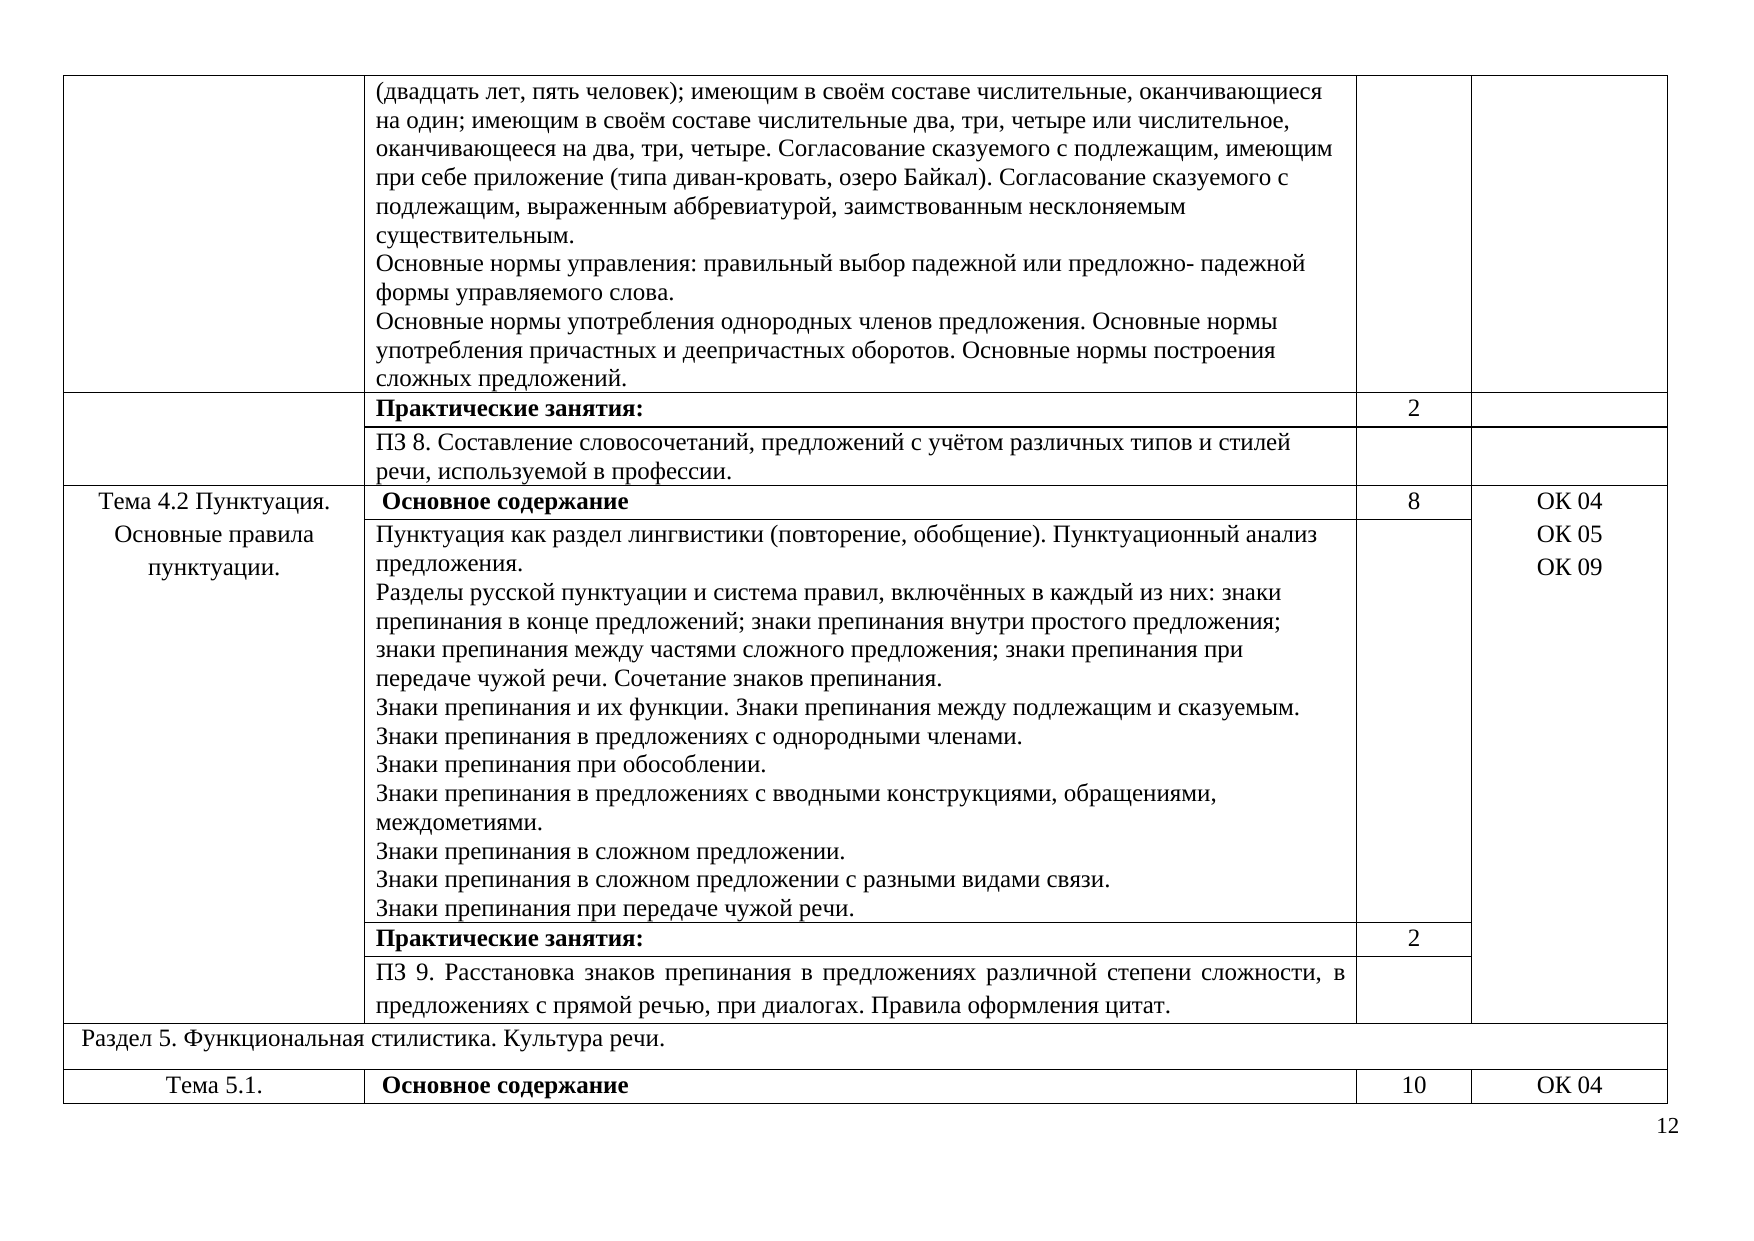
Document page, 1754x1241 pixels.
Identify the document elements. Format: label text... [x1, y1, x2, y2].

table_cell 2 [1357, 393, 1471, 426]
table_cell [1472, 1070, 1667, 1103]
table_cell 8 [1357, 486, 1471, 518]
table_cell Раздел 5. Функциональная стилистика. Культура речи. [64, 1024, 1667, 1069]
table_cell Практические занятия: [365, 393, 1356, 426]
table_cell [1357, 957, 1471, 1022]
table_cell [64, 393, 364, 485]
table_cell [1472, 393, 1667, 426]
table_cell ПЗ 9. Расстановка знаков препинания в предложениях различной степени сложности, в предложениях с прямой речью, при диалогах. Правила оформления цитат. [365, 957, 1356, 1022]
table_cell Основное содержание [365, 486, 1356, 518]
table_cell [1357, 76, 1471, 392]
table_cell 2 [1357, 923, 1471, 956]
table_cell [365, 76, 1356, 392]
table_cell ПЗ 8. Составление словосочетаний, предложений с учётом различных типов и стилей речи, используемой в профессии. [365, 428, 1356, 485]
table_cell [64, 1070, 364, 1103]
table_cell [1357, 520, 1471, 922]
table_cell Практические занятия: [365, 923, 1356, 956]
table_cell [1357, 428, 1471, 485]
table_cell [1472, 428, 1667, 485]
table_cell Основное содержание [365, 1070, 1356, 1103]
table_cell Пунктуация как раздел лингвистики (повторение, обобщение). Пунктуационный анализ предложения. Разделы русской пунктуации и система правил, включённых в каждый из них: знаки препинания в конце предложений; знаки препинания внутри простого предложения; знаки препинания между частями сложного предложения; знаки препинания при передаче чужой речи. Сочетание знаков препинания. Знаки препинания и их функции. Знаки препинания между подлежащим и сказуемым. Знаки препинания в предложениях с однородными членами. Знаки препинания при обособлении. Знаки препинания в предложениях с вводными конструкциями, обращениями, междометиями. Знаки препинания в сложном предложении. Знаки препинания в сложном предложении с разными видами связи. Знаки препинания при передаче чужой речи. [365, 520, 1356, 922]
table_cell Тема 4.2 Пунктуация. Основные правила пунктуации. [64, 486, 364, 1022]
table_cell ОК 04 ОК 05 ОК 09 [1472, 486, 1667, 1022]
table_cell 10 [1357, 1070, 1471, 1103]
